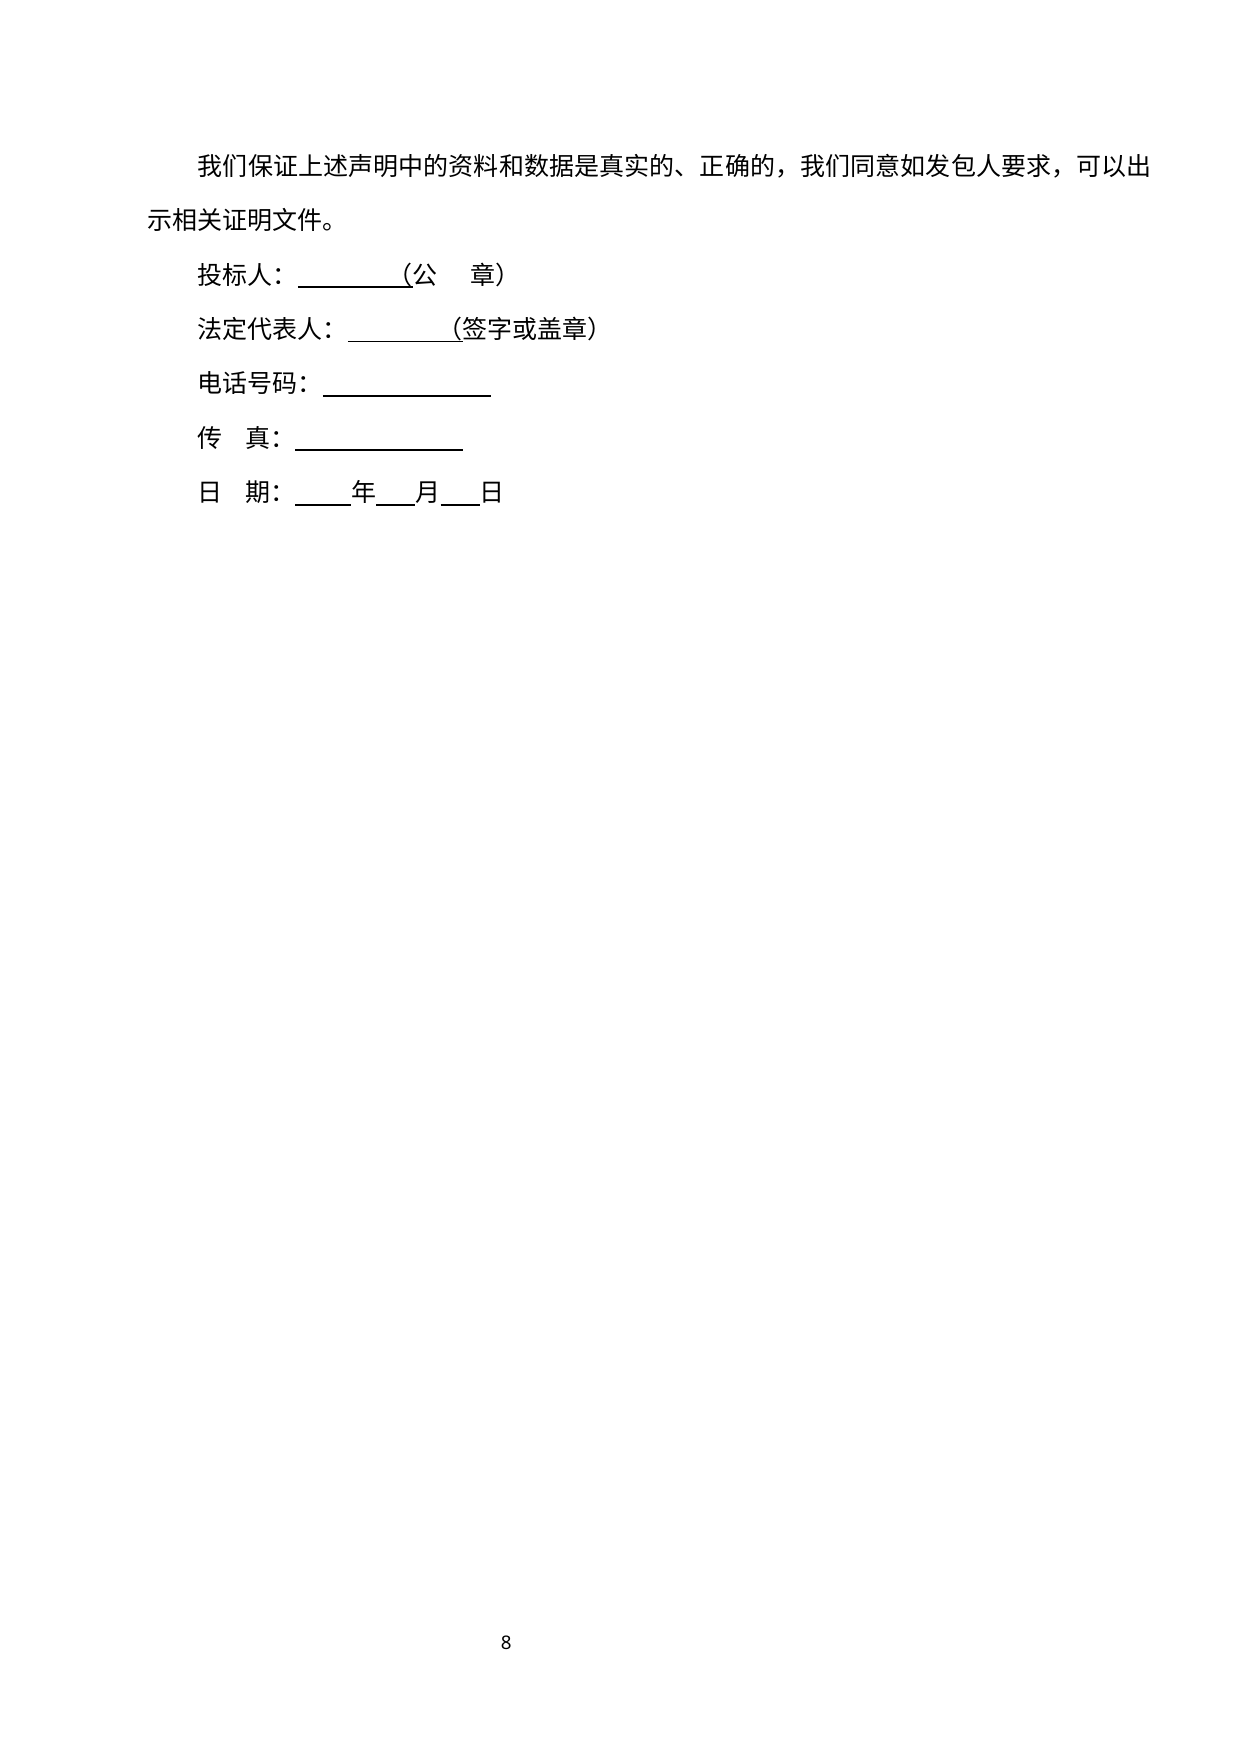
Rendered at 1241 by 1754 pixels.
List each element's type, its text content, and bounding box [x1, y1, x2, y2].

text 我们保证上述声明中的资料和数据是真实的、正确的，我们同意如发包人要求，可以出示相关证明文件。 [148, 146, 1154, 237]
text 日 期： 年 月 日 [148, 473, 1154, 509]
text 法定代表人： （签字或盖章） [148, 309, 1154, 346]
text 投标人： （公 章） [148, 255, 1154, 291]
text 电话号码： [148, 364, 1154, 400]
text 传 真： [148, 418, 1154, 454]
